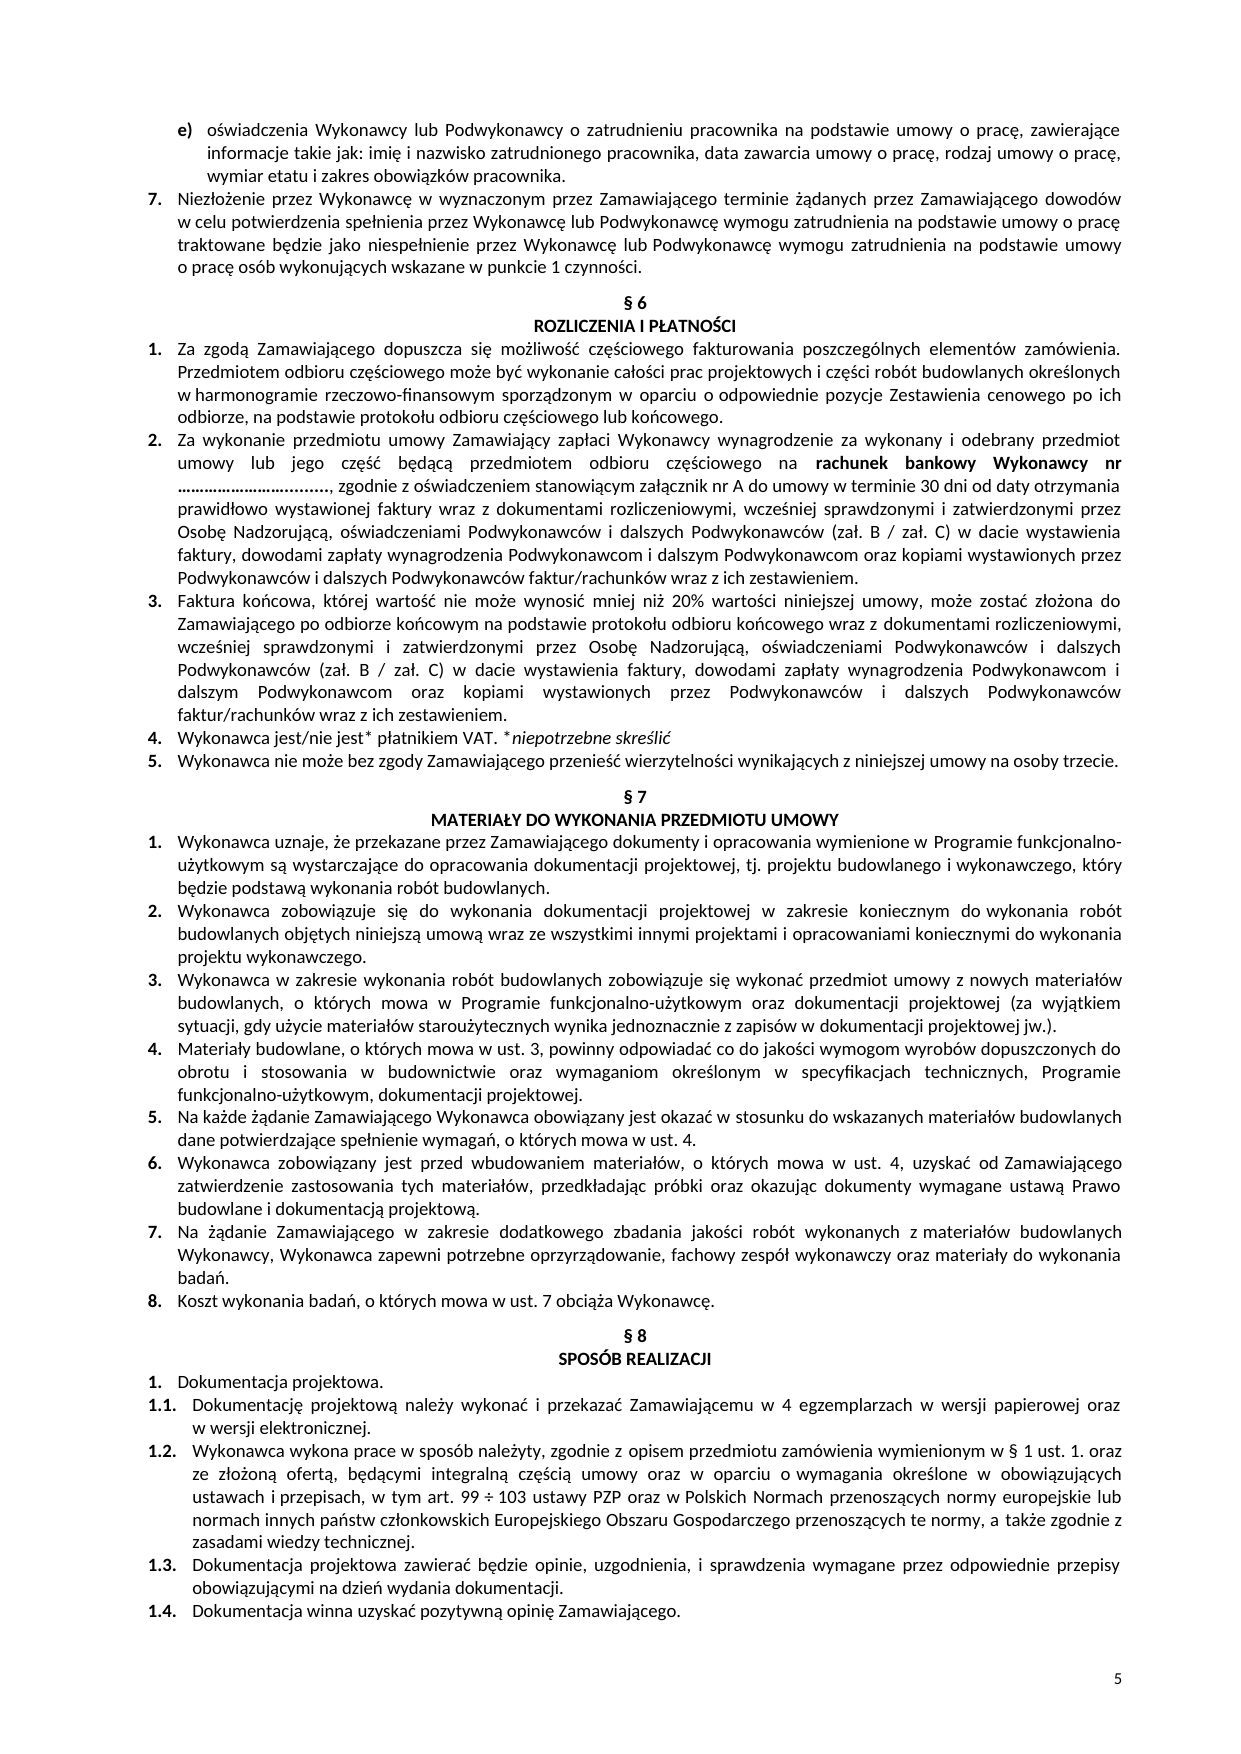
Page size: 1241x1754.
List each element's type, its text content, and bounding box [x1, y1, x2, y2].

list Wykonawca zobowiązany jest przed wbudowaniem materiałów, o których mowa w ust. 4, uzyskać od Zamawiającego zatwierdzenie zastosowania tych materiałów, przedkładając próbki oraz okazując dokumenty wymagane ustawą Prawo budowlane i dokumentacją projektową. [148, 1151, 1122, 1220]
list Wykonawca nie może bez zgody Zamawiającego przenieść wierzytelności wynikających z niniejszej umowy na osoby trzecie. [148, 749, 1122, 772]
list Dokumentacja projektowa. [148, 1370, 1122, 1393]
list Wykonawca wykona prace w sposób należyty, zgodnie z opisem przedmiotu zamówienia wymienionym w § 1 ust. 1. oraz ze złożoną ofertą, będącymi integralną częścią umowy oraz w oparciu o wymagania określone w obowiązujących ustawach i przepisach, w tym art. 99 ÷ 103 ustawy PZP oraz w Polskich Normach przenoszących normy europejskie lub normach innych państw członkowskich Europejskiego Obszaru Gospodarczego przenoszących te normy, a także zgodnie z zasadami wiedzy technicznej. [148, 1439, 1122, 1553]
list Wykonawca w zakresie wykonania robót budowlanych zobowiązuje się wykonać przedmiot umowy z nowych materiałów budowlanych, o których mowa w Programie funkcjonalno-użytkowym oraz dokumentacji projektowej (za wyjątkiem sytuacji, gdy użycie materiałów staroużytecznych wynika jednoznacznie z zapisów w dokumentacji projektowej jw.). [148, 968, 1122, 1037]
list Niezłożenie przez Wykonawcę w wyznaczonym przez Zamawiającego terminie żądanych przez Zamawiającego dowodów w celu potwierdzenia spełnienia przez Wykonawcę lub Podwykonawcę wymogu zatrudnienia na podstawie umowy o pracę traktowane będzie jako niespełnienie przez Wykonawcę lub Podwykonawcę wymogu zatrudnienia na podstawie umowy o pracę osób wykonujących wskazane w punkcie 1 czynności. [148, 187, 1122, 278]
list Dokumentację projektową należy wykonać i przekazać Zamawiającemu w 4 egzemplarzach w wersji papierowej oraz w wersji elektronicznej. [148, 1393, 1122, 1439]
list Wykonawca jest/nie jest* płatnikiem VAT. *niepotrzebne skreślić [148, 726, 1122, 749]
list Na żądanie Zamawiającego w zakresie dodatkowego zbadania jakości robót wykonanych z materiałów budowlanych Wykonawcy, Wykonawca zapewni potrzebne oprzyrządowanie, fachowy zespół wykonawczy oraz materiały do wykonania badań. [148, 1220, 1122, 1289]
text § 7 MATERIAŁY DO WYKONANIA PRZEDMIOTU UMOWY [148, 785, 1122, 831]
list Za zgodą Zamawiającego dopuszcza się możliwość częściowego fakturowania poszczególnych elementów zamówienia. Przedmiotem odbioru częściowego może być wykonanie całości prac projektowych i części robót budowlanych określonych w harmonogramie rzeczowo-finansowym sporządzonym w oparciu o odpowiednie pozycje Zestawienia cenowego po ich odbiorze, na podstawie protokołu odbioru częściowego lub końcowego. [148, 337, 1122, 428]
list Na każde żądanie Zamawiającego Wykonawca obowiązany jest okazać w stosunku do wskazanych materiałów budowlanych dane potwierdzające spełnienie wymagań, o których mowa w ust. 4. [148, 1106, 1122, 1151]
list oświadczenia Wykonawcy lub Podwykonawcy o zatrudnieniu pracownika na podstawie umowy o pracę, zawierające informacje takie jak: imię i nazwisko zatrudnionego pracownika, data zawarcia umowy o pracę, rodzaj umowy o pracę, wymiar etatu i zakres obowiązków pracownika. [177, 118, 1122, 187]
list Faktura końcowa, której wartość nie może wynosić mniej niż 20% wartości niniejszej umowy, może zostać złożona do Zamawiającego po odbiorze końcowym na podstawie protokołu odbioru końcowego wraz z dokumentami rozliczeniowymi, wcześniej sprawdzonymi i zatwierdzonymi przez Osobę Nadzorującą, oświadczeniami Podwykonawców i dalszych Podwykonawców (zał. B / zał. C) w dacie wystawienia faktury, dowodami zapłaty wynagrodzenia Podwykonawcom i dalszym Podwykonawcom oraz kopiami wystawionych przez Podwykonawców i dalszych Podwykonawców faktur/rachunków wraz z ich zestawieniem. [148, 589, 1122, 726]
list Koszt wykonania badań, o których mowa w ust. 7 obciąża Wykonawcę. [148, 1289, 1122, 1312]
list Za wykonanie przedmiotu umowy Zamawiający zapłaci Wykonawcy wynagrodzenie za wykonany i odebrany przedmiot umowy lub jego część będącą przedmiotem odbioru częściowego na rachunek bankowy Wykonawcy nr ……………………........., zgodnie z oświadczeniem stanowiącym załącznik nr A do umowy w terminie 30 dni od daty otrzymania prawidłowo wystawionej faktury wraz z dokumentami rozliczeniowymi, wcześniej sprawdzonymi i zatwierdzonymi przez Osobę Nadzorującą, oświadczeniami Podwykonawców i dalszych Podwykonawców (zał. B / zał. C) w dacie wystawienia faktury, dowodami zapłaty wynagrodzenia Podwykonawcom i dalszym Podwykonawcom oraz kopiami wystawionych przez Podwykonawców i dalszych Podwykonawców faktur/rachunków wraz z ich zestawieniem. [148, 428, 1122, 589]
list Wykonawca zobowiązuje się do wykonania dokumentacji projektowej w zakresie koniecznym do wykonania robót budowlanych objętych niniejszą umową wraz ze wszystkimi innymi projektami i opracowaniami koniecznymi do wykonania projektu wykonawczego. [148, 899, 1122, 968]
list Wykonawca uznaje, że przekazane przez Zamawiającego dokumenty i opracowania wymienione w Programie funkcjonalno-użytkowym są wystarczające do opracowania dokumentacji projektowej, tj. projektu budowlanego i wykonawczego, który będzie podstawą wykonania robót budowlanych. [148, 831, 1122, 899]
text § 6 ROZLICZENIA I PŁATNOŚCI [148, 291, 1122, 337]
list Dokumentacja projektowa zawierać będzie opinie, uzgodnienia, i sprawdzenia wymagane przez odpowiednie przepisy obowiązującymi na dzień wydania dokumentacji. [148, 1553, 1122, 1599]
text § 8 SPOSÓB REALIZACJI [148, 1324, 1122, 1370]
list Materiały budowlane, o których mowa w ust. 3, powinny odpowiadać co do jakości wymogom wyrobów dopuszczonych do obrotu i stosowania w budownictwie oraz wymaganiom określonym w specyfikacjach technicznych, Programie funkcjonalno-użytkowym, dokumentacji projektowej. [148, 1037, 1122, 1106]
list Dokumentacja winna uzyskać pozytywną opinię Zamawiającego. [148, 1599, 1122, 1622]
